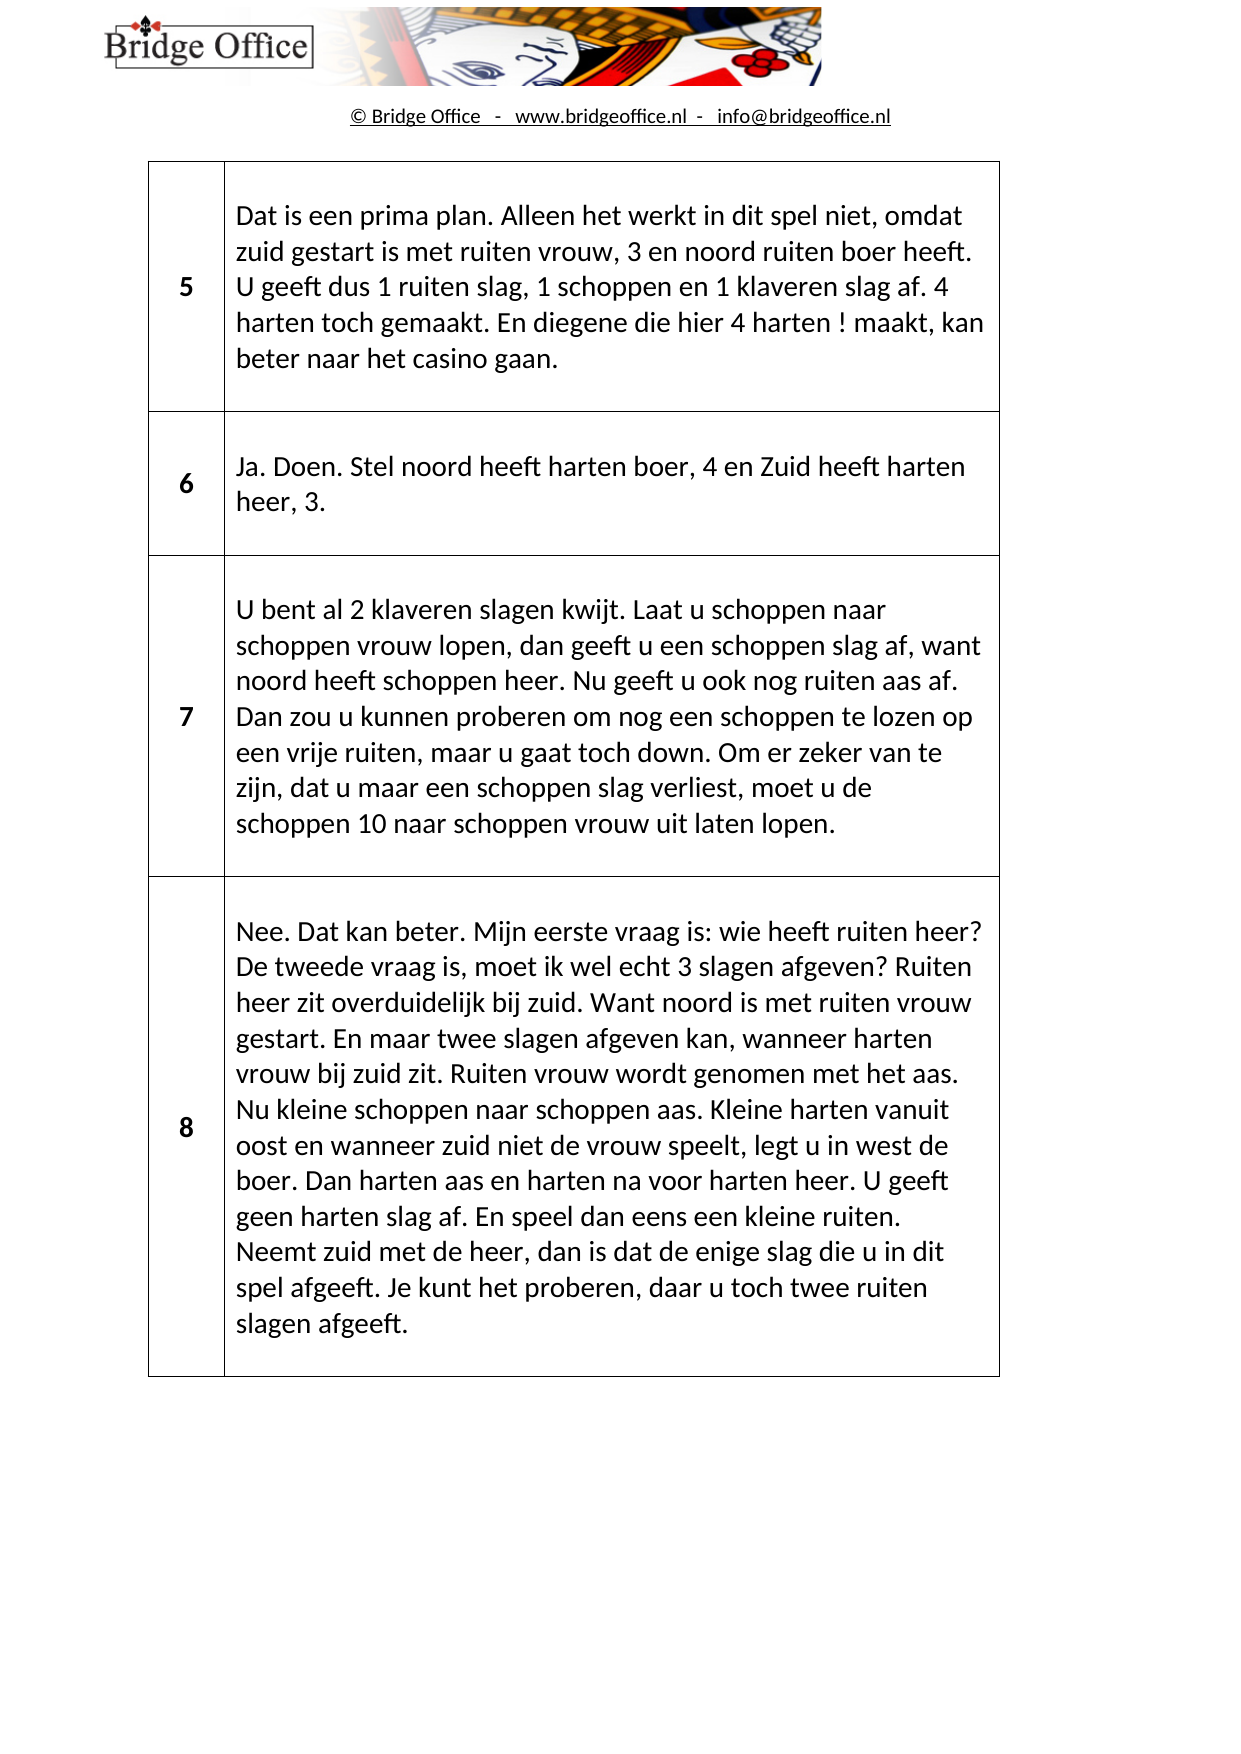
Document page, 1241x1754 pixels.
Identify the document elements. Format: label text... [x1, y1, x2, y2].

table_cell Nee. Dat kan beter. Mijn eerste vraag is: wie heeft ruiten heer? De tweede vraag is, moet ik wel echt 3 slagen afgeven? Ruiten heer zit overduidelijk bij zuid. Want noord is met ruiten vrouw gestart. En maar twee slagen afgeven kan, wanneer harten vrouw bij zuid zit. Ruiten vrouw wordt genomen met het aas. Nu kleine schoppen naar schoppen aas. Kleine harten vanuit oost en wanneer zuid niet de vrouw speelt, legt u in west de boer. Dan harten aas en harten na voor harten heer. U geeft geen harten slag af. En speel dan eens een kleine ruiten. Neemt zuid met de heer, dan is dat de enige slag die u in dit spel afgeeft. Je kunt het proberen, daar u toch twee ruiten slagen afgeeft. [225, 877, 999, 1376]
table_cell 7 [149, 556, 224, 876]
table_cell 6 [149, 412, 224, 554]
picture [77, 7, 821, 85]
table_cell U bent al 2 klaveren slagen kwijt. Laat u schoppen naar schoppen vrouw lopen, dan geeft u een schoppen slag af, want noord heeft schoppen heer. Nu geeft u ook nog ruiten aas af. Dan zou u kunnen proberen om nog een schoppen te lozen op een vrije ruiten, maar u gaat toch down. Om er zeker van te zijn, dat u maar een schoppen slag verliest, moet u de schoppen 10 naar schoppen vrouw uit laten lopen. [225, 556, 999, 876]
table_header Dat is een prima plan. Alleen het werkt in dit spel niet, omdat zuid gestart is met ruiten vrouw, 3 en noord ruiten boer heeft. U geeft dus 1 ruiten slag, 1 schoppen en 1 klaveren slag af. 4 harten toch gemaakt. En diegene die hier 4 harten ! maakt, kan beter naar het casino gaan. [225, 162, 999, 411]
table_cell 8 [149, 877, 224, 1376]
table_cell Ja. Doen. Stel noord heeft harten boer, 4 en Zuid heeft harten heer, 3. [225, 412, 999, 554]
table_header 5 [149, 162, 224, 411]
